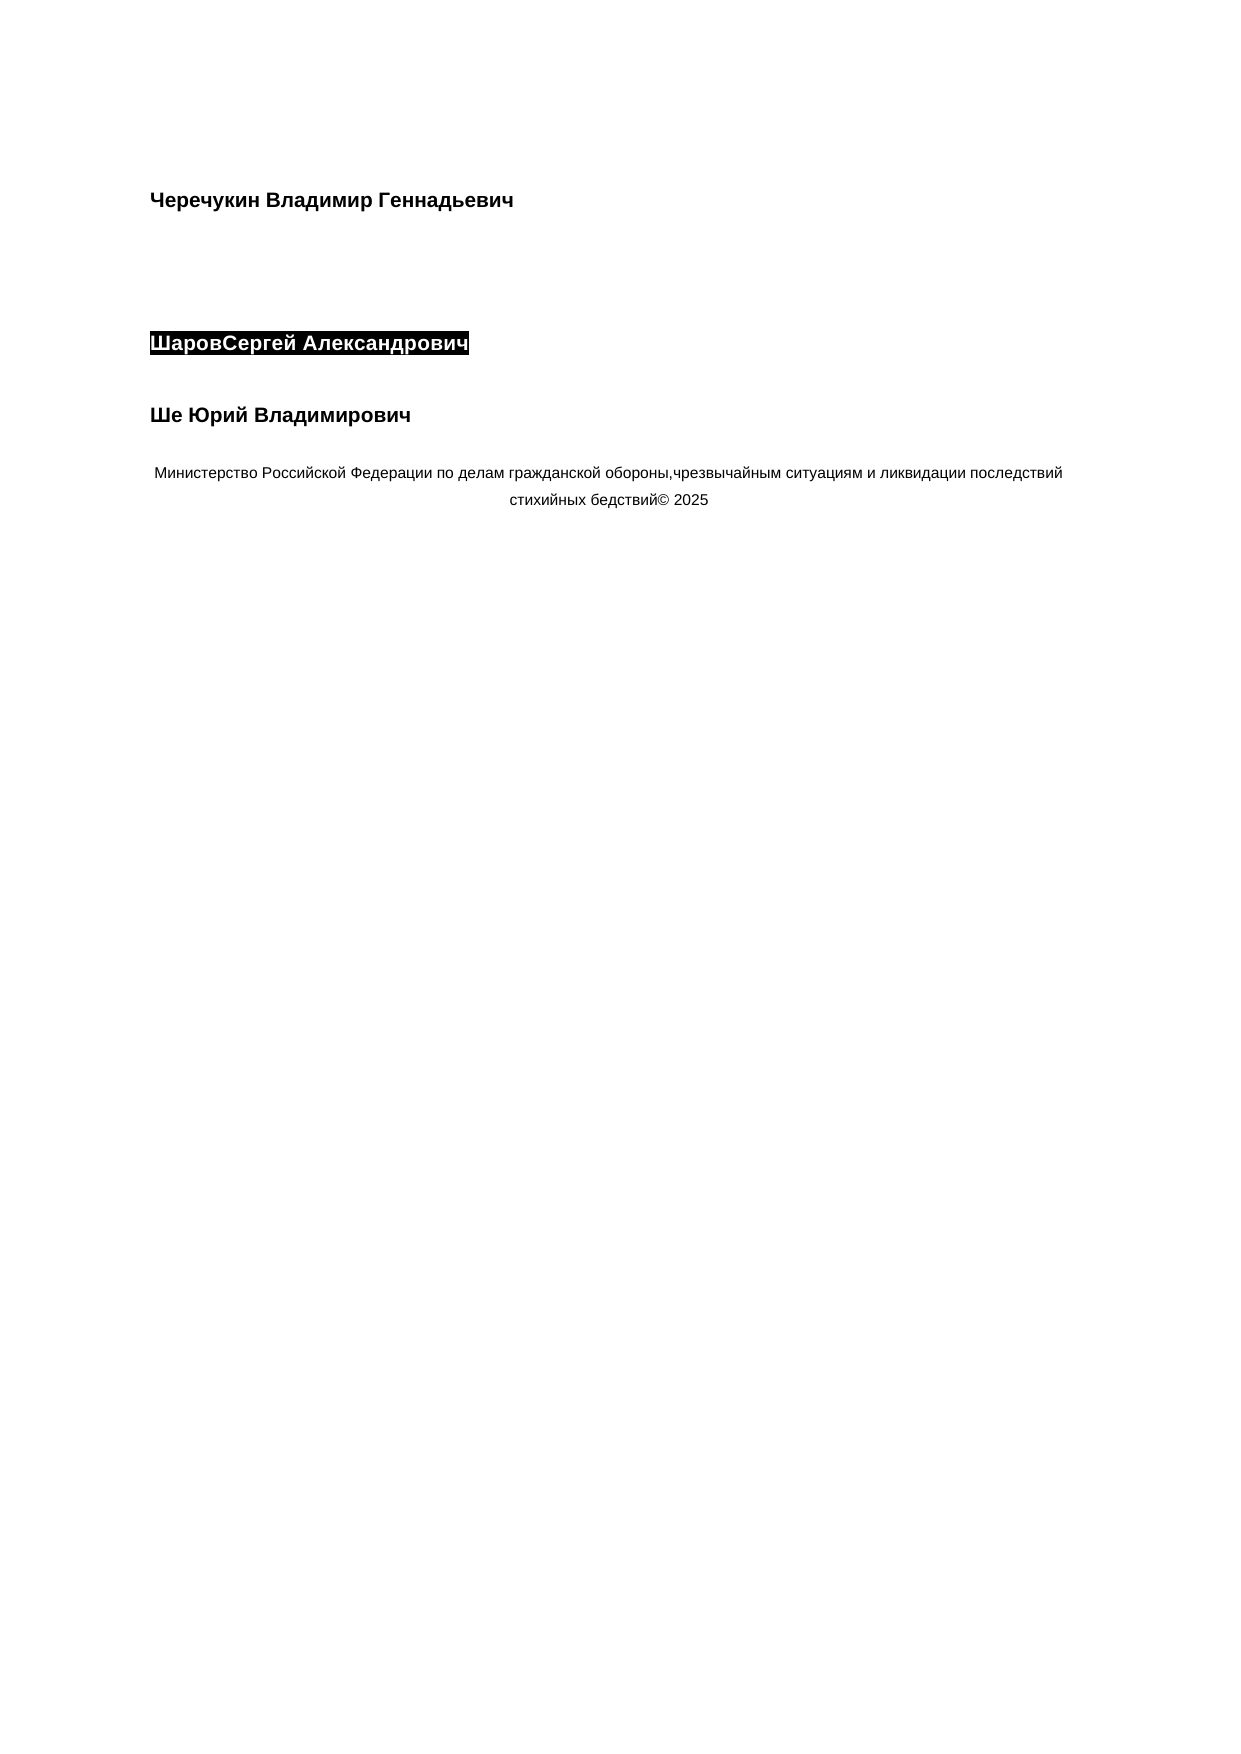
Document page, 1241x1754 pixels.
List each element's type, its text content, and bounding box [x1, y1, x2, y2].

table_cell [140, 150, 1078, 464]
table_cell Министерство Российской Федерации по делам гражданской обороны,чрезвычайным ситуациям и ликвидации последствий стихийных бедствий© 2025 [140, 464, 1078, 546]
